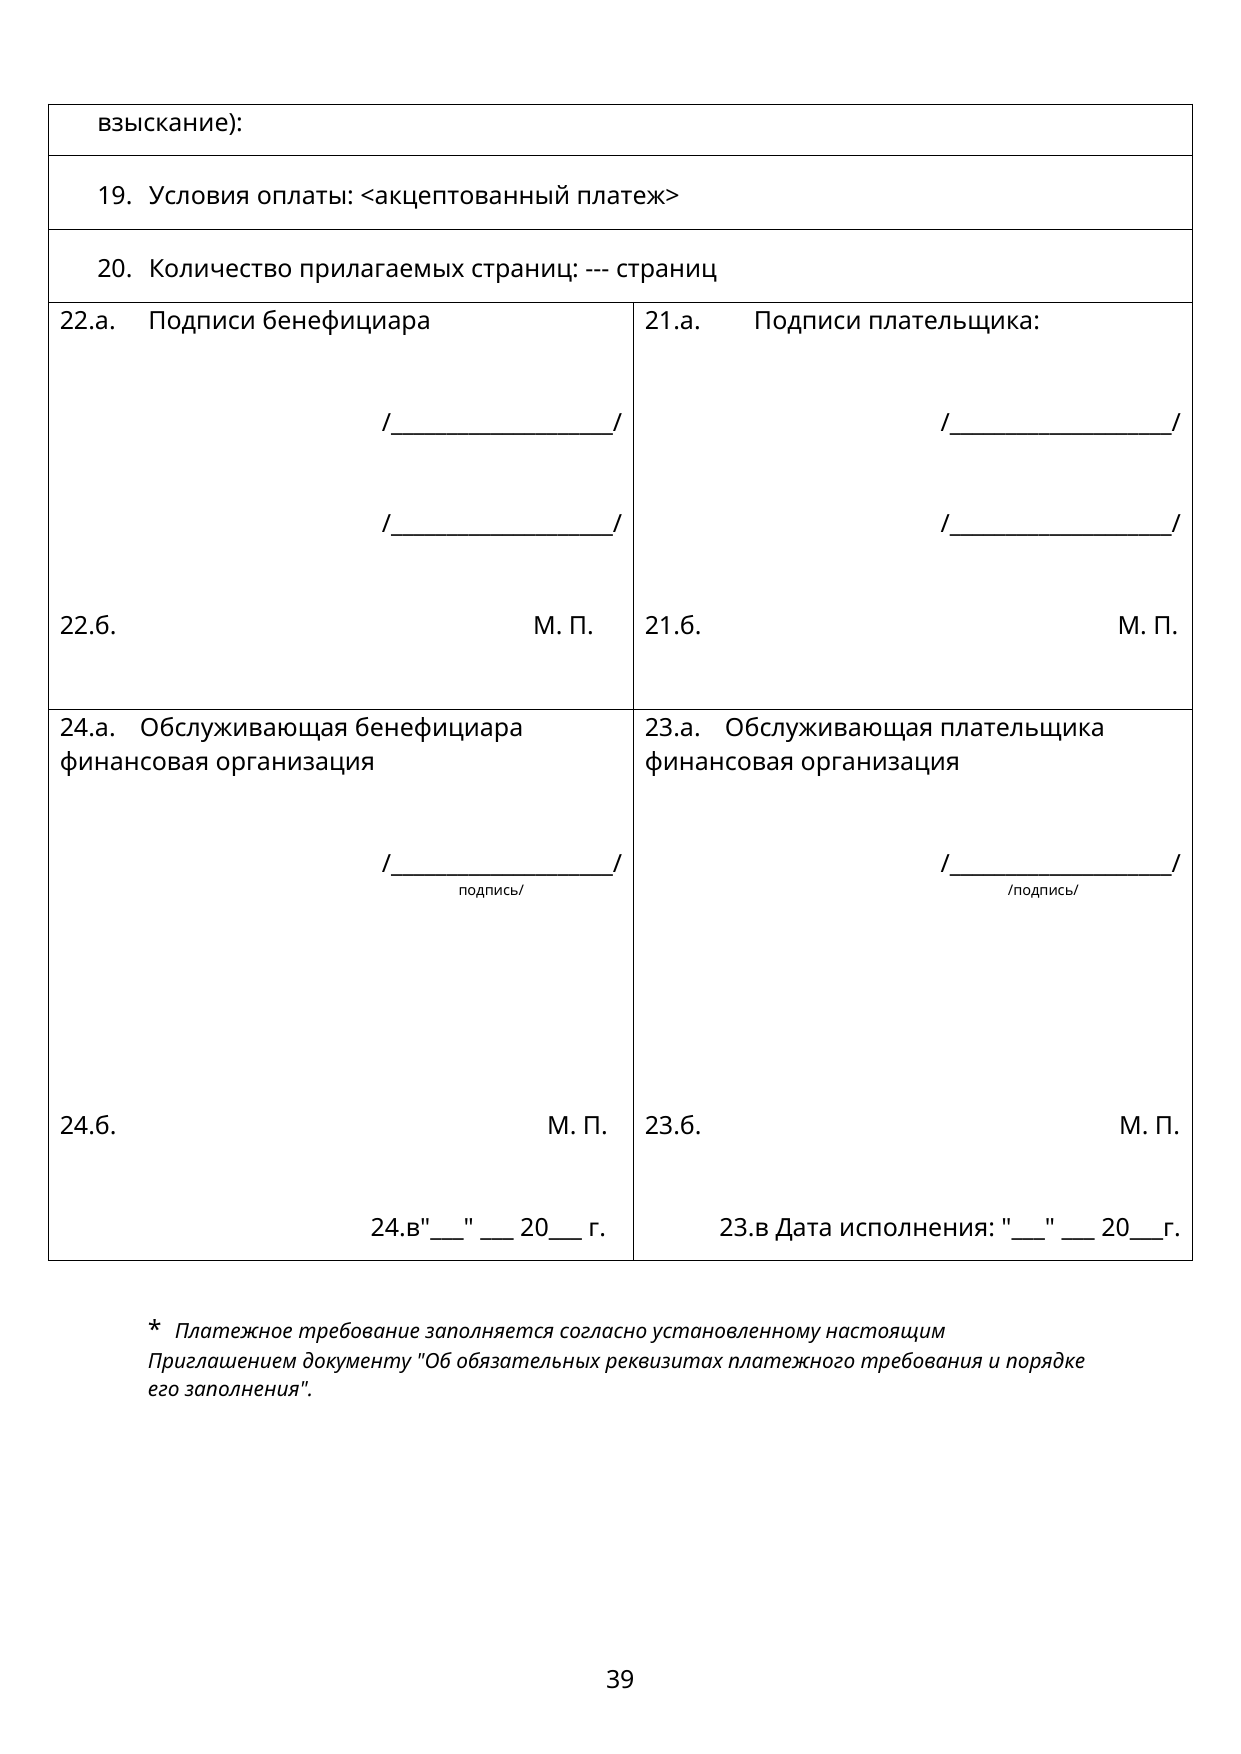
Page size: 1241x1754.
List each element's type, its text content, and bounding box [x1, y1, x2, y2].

table_cell 19. Условия оплаты: <акцептованный платеж> [49, 156, 1192, 228]
text * Платежное требование заполняется согласно установленному настоящим Приглашением документу "Об обязательных реквизитах платежного требования и порядке его заполнения". [148, 1312, 1092, 1403]
table_cell 24.а. Обслуживающая бенефициара финансовая организация /____________________/ подпись/ [49, 710, 633, 1032]
table_cell 20. Количество прилагаемых страниц: --- страниц [49, 230, 1192, 302]
table_cell 24.б. М. П. 24.в"___" ___ 20___ г. [49, 1032, 633, 1260]
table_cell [49, 105, 1192, 155]
table_cell 21.а. Подписи плательщика: /____________________/ /____________________/ 21.б. М. П. [634, 303, 1192, 709]
table_cell 23.б. М. П. 23.в Дата исполнения: "___" ___ 20___г. [634, 1032, 1192, 1260]
table_cell 22.а. Подписи бенефициара /____________________/ /____________________/ 22.б. М. П. [49, 303, 633, 709]
table_cell 23.а. Обслуживающая плательщика финансовая организация /____________________/ /подпись/ [634, 710, 1192, 1032]
